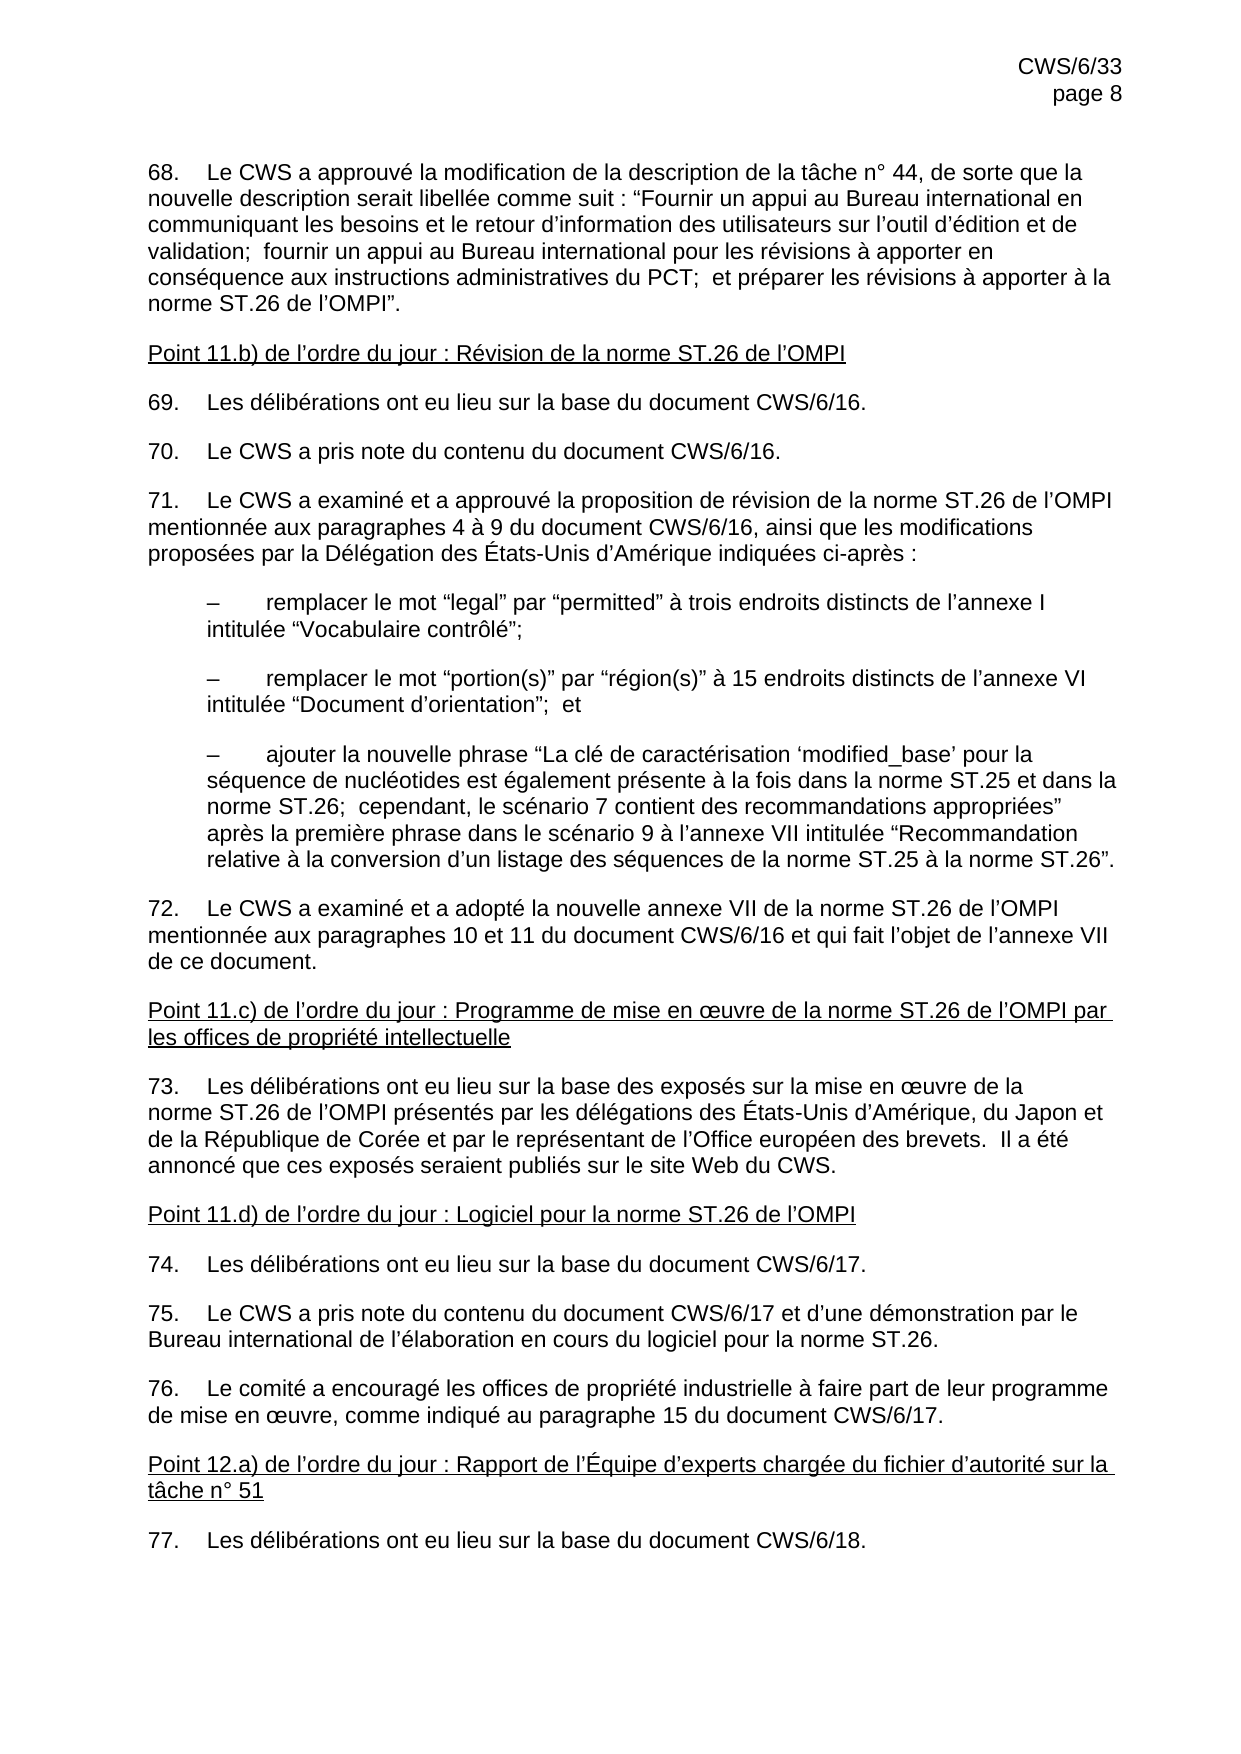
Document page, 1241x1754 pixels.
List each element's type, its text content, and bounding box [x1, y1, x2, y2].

text Les délibérations ont eu lieu sur la base du document CWS/6/18. [148, 1527, 1122, 1553]
text Le CWS a pris note du contenu du document CWS/6/17 et d’une démonstration par le Bureau international de l’élaboration en cours du logiciel pour la norme ST.26. [148, 1300, 1122, 1352]
text Les délibérations ont eu lieu sur la base du document CWS/6/17. [148, 1251, 1122, 1277]
text Le CWS a pris note du contenu du document CWS/6/16. [148, 438, 1122, 464]
text Le CWS a approuvé la modification de la description de la tâche n° 44, de sorte que la nouvelle description serait libellée comme suit : “Fournir un appui au Bureau international en communiquant les besoins et le retour d’information des utilisateurs sur l’outil d’édition et de validation; fournir un appui au Bureau international pour les révisions à apporter en conséquence aux instructions administratives du PCT; et préparer les révisions à apporter à la norme ST.26 de l’OMPI”. [148, 158, 1122, 317]
text Les délibérations ont eu lieu sur la base des exposés sur la mise en œuvre de la norme ST.26 de l’OMPI présentés par les délégations des États-Unis d’Amérique, du Japon et de la République de Corée et par le représentant de l’Office européen des brevets. Il a été annoncé que ces exposés seraient publiés sur le site Web du CWS. [148, 1073, 1122, 1178]
subtitle Point 11.c) de l’ordre du jour : Programme de mise en œuvre de la norme ST.26 de l’OMPI par les offices de propriété intellectuelle [148, 997, 1122, 1050]
subtitle Point 11.b) de l’ordre du jour : Révision de la norme ST.26 de l’OMPI [148, 339, 1122, 366]
text Le CWS a examiné et a approuvé la proposition de révision de la norme ST.26 de l’OMPI mentionnée aux paragraphes 4 à 9 du document CWS/6/16, ainsi que les modifications proposées par la Délégation des États-Unis d’Amérique indiquées ci-après : [148, 487, 1122, 566]
text Le comité a encouragé les offices de propriété industrielle à faire part de leur programme de mise en œuvre, comme indiqué au paragraphe 15 du document CWS/6/17. [148, 1375, 1122, 1428]
subtitle Point 11.d) de l’ordre du jour : Logiciel pour la norme ST.26 de l’OMPI [148, 1201, 1122, 1228]
text Les délibérations ont eu lieu sur la base du document CWS/6/16. [148, 389, 1122, 415]
subtitle Point 12.a) de l’ordre du jour : Rapport de l’Équipe d’experts chargée du fichier d’autorité sur la tâche n° 51 [148, 1451, 1122, 1504]
list remplacer le mot “legal” par “permitted” à trois endroits distincts de l’annexe I intitulée “Vocabulaire contrôlé”; [207, 589, 1122, 642]
list remplacer le mot “portion(s)” par “région(s)” à 15 endroits distincts de l’annexe VI intitulée “Document d’orientation”; et [207, 665, 1122, 718]
list ajouter la nouvelle phrase “La clé de caractérisation ‘modified_base’ pour la séquence de nucléotides est également présente à la fois dans la norme ST.25 et dans la norme ST.26; cependant, le scénario 7 contient des recommandations appropriées” après la première phrase dans le scénario 9 à l’annexe VII intitulée “Recommandation relative à la conversion d’un listage des séquences de la norme ST.25 à la norme ST.26”. [207, 741, 1122, 872]
text Le CWS a examiné et a adopté la nouvelle annexe VII de la norme ST.26 de l’OMPI mentionnée aux paragraphes 10 et 11 du document CWS/6/16 et qui fait l’objet de l’annexe VII de ce document. [148, 895, 1122, 974]
